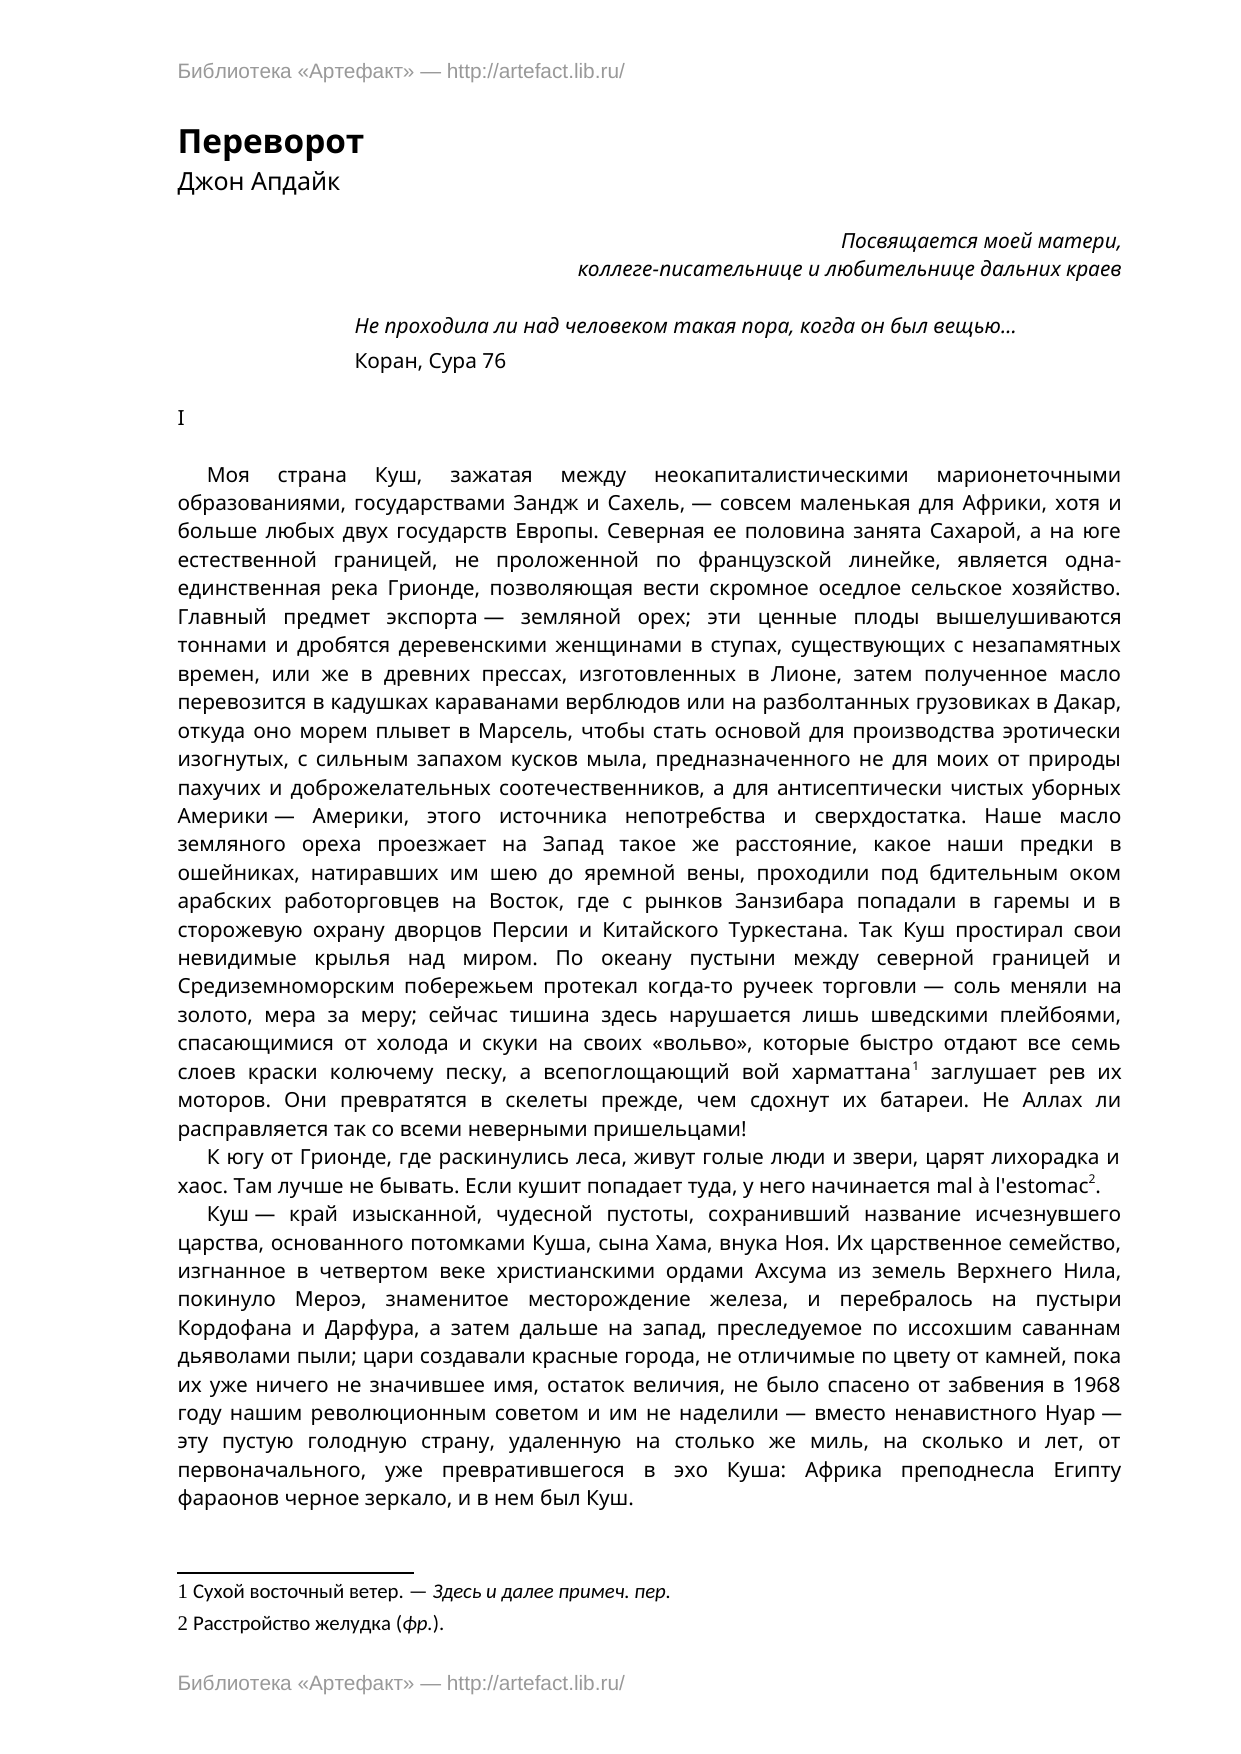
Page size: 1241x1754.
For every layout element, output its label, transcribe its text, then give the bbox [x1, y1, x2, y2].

text К югу от Грионде, где раскинулись леса, живут голые люди и звери, царят лихорадка и хаос. Там лучше не бывать. Если кушит попадает туда, у него начинается mal à l'estomac. [177, 1142, 1122, 1199]
subtitle I [177, 403, 1122, 431]
text Не проходила ли над человеком такая пора, когда он был вещью... [354, 311, 1122, 340]
text коллеге-писательнице и любительнице дальних краев [177, 254, 1122, 283]
text Коран, Сура 76 [354, 346, 1122, 374]
subtitle Джон Апдайк [177, 163, 1122, 198]
text Моя страна Куш, зажатая между неокапиталистическими марионеточными образованиями, государствами Зандж и Сахель, — совсем маленькая для Африки, хотя и больше любых двух государств Европы. Северная ее половина занята Сахарой, а на юге естественной границей, не проложенной по французской линейке, является одна-единственная река Грионде, позволяющая вести скромное оседлое сельское хозяйство. Главный предмет экспорта — земляной орех; эти ценные плоды вышелушиваются тоннами и дробятся деревенскими женщинами в ступах, существующих с незапамятных времен, или же в древних прессах, изготовленных в Лионе, затем полученное масло перевозится в кадушках караванами верблюдов или на разболтанных грузовиках в Дакар, откуда оно морем плывет в Марсель, чтобы стать основой для производства эротически изогнутых, с сильным запахом кусков мыла, предназначенного не для моих от природы пахучих и доброжелательных соотечественников, а для антисептически чистых уборных Америки — Америки, этого источника непотребства и сверхдостатка. Наше масло земляного ореха проезжает на Запад такое же расстояние, какое наши предки в ошейниках, натиравших им шею до яремной вены, проходили под бдительным оком арабских работорговцев на Восток, где с рынков Занзибара попадали в гаремы и в сторожевую охрану дворцов Персии и Китайского Туркестана. Так Куш простирал свои невидимые крылья над миром. По океану пустыни между северной границей и Средиземноморским побережьем протекал когда-то ручеек торговли — соль меняли на золото, мера за меру; сейчас тишина здесь нарушается лишь шведскими плейбоями, спасающимися от холода и скуки на своих «вольво», которые быстро отдают все семь слоев краски колючему песку, а всепоглощающий вой харматтана заглушает рев их моторов. Они превратятся в скелеты прежде, чем сдохнут их батареи. Не Аллах ли расправляется так со всеми неверными пришельцами! [177, 460, 1122, 1142]
text Куш — край изысканной, чудесной пустоты, сохранивший название исчезнувшего царства, основанного потомками Куша, сына Хама, внука Ноя. Их царственное семейство, изгнанное в четвертом веке христианскими ордами Ахсума из земель Верхнего Нила, покинуло Мероэ, знаменитое месторождение железа, и перебралось на пустыри Кордофана и Дарфура, а затем дальше на запад, преследуемое по иссохшим саваннам дьяволами пыли; цари создавали красные города, не отличимые по цвету от камней, пока их уже ничего не значившее имя, остаток величия, не было спасено от забвения в 1968 году нашим революционным советом и им не наделили — вместо ненавистного Нуар — эту пустую голодную страну, удаленную на столько же миль, на сколько и лет, от первоначального, уже превратившегося в эхо Куша: Африка преподнесла Египту фараонов черное зеркало, и в нем был Куш. [177, 1199, 1122, 1512]
text Посвящается моей матери, [177, 226, 1122, 254]
subtitle Переворот [177, 118, 1122, 163]
